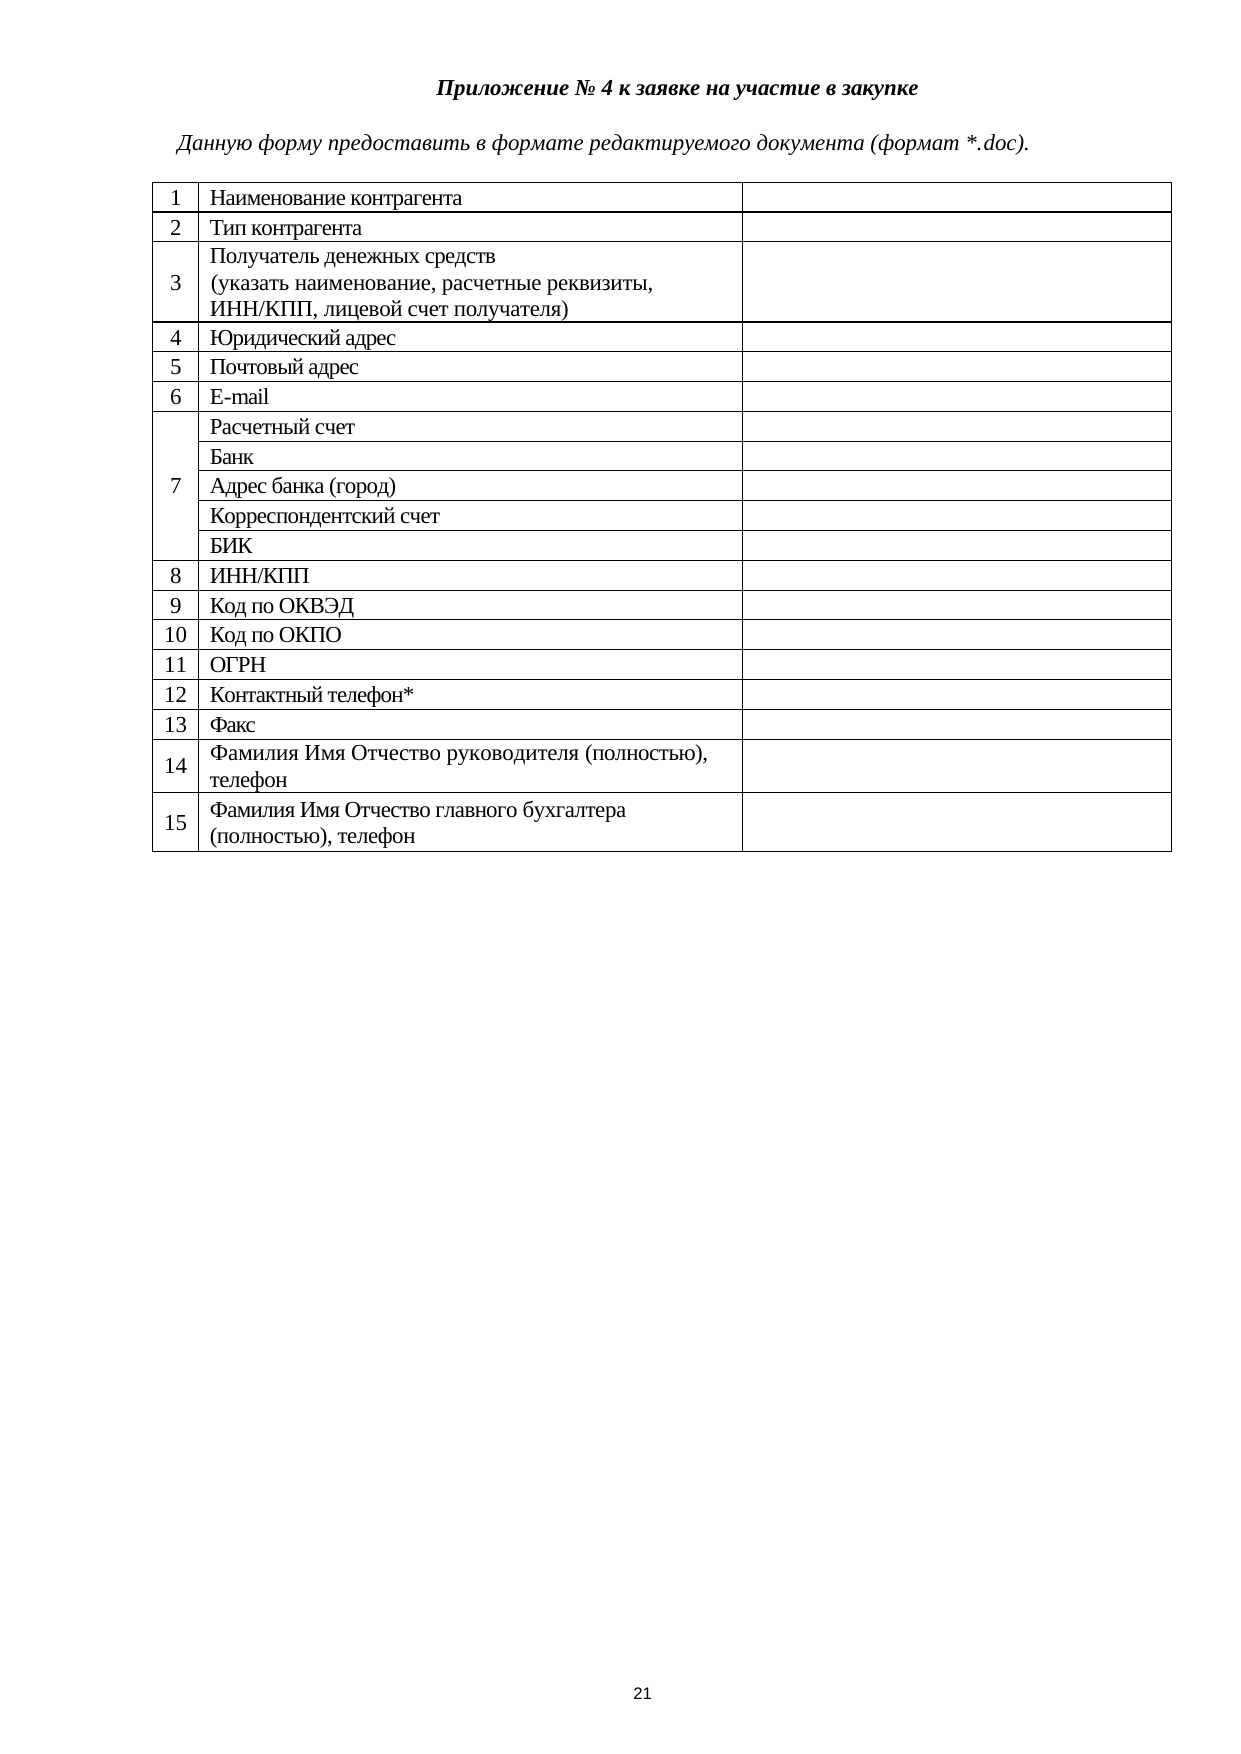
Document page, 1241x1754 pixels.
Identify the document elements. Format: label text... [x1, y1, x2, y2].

table_cell 10 [153, 620, 198, 649]
table_cell 5 [153, 352, 198, 381]
table_cell [743, 561, 1171, 589]
text Приложение № 4 к заявке на участие в закупке [118, 74, 1167, 100]
table_cell [743, 793, 1171, 851]
table_header Наименование контрагента [199, 183, 742, 211]
table_cell 8 [153, 561, 198, 589]
table_cell Расчетный счет [199, 412, 742, 441]
table_cell БИК [199, 531, 742, 560]
table_header [743, 183, 1171, 211]
table_cell [743, 710, 1171, 738]
table_cell [743, 412, 1171, 441]
table_cell ОГРН [199, 650, 742, 679]
table_cell Код по ОКПО [199, 620, 742, 649]
table_cell 4 [153, 323, 198, 351]
table_cell 3 [153, 242, 198, 321]
table_header 1 [153, 183, 198, 211]
table_cell 7 [153, 412, 198, 560]
table_cell [743, 382, 1171, 411]
table_cell [743, 471, 1171, 500]
table_cell Банк [199, 442, 742, 470]
table_cell [743, 442, 1171, 470]
table_cell [743, 531, 1171, 560]
table_cell Адрес банка (город) [199, 471, 742, 500]
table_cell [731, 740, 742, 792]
table_cell ИНН/КПП [199, 561, 742, 589]
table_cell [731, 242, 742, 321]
table_cell [743, 323, 1171, 351]
table_cell Фамилия Имя Отчество главного бухгалтера (полностью), телефон [199, 793, 742, 851]
table_cell 11 [153, 650, 198, 679]
table_cell 2 [153, 213, 198, 241]
table_cell 14 [153, 740, 198, 792]
table_cell [743, 501, 1171, 530]
table_cell Юридический адрес [199, 323, 742, 351]
table_cell Контактный телефон* [199, 680, 742, 709]
table_cell 6 [153, 382, 198, 411]
table_cell E-mail [199, 382, 742, 411]
table_cell [743, 620, 1171, 649]
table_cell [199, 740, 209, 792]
text Данную форму предоставить в формате редактируемого документа (формат *.doc). [118, 129, 1167, 155]
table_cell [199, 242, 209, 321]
table_cell Факс [199, 710, 742, 738]
table_cell 15 [153, 793, 198, 851]
table_cell Код по ОКВЭД [199, 591, 742, 619]
table_cell [743, 680, 1171, 709]
table_cell [743, 740, 1171, 792]
table_cell 12 [153, 680, 198, 709]
table_cell Корреспондентский счет [199, 501, 742, 530]
table_cell Тип контрагента [199, 213, 742, 241]
table_cell [743, 352, 1171, 381]
table_cell 13 [153, 710, 198, 738]
table_cell [743, 591, 1171, 619]
table_cell [743, 213, 1171, 241]
table_cell [743, 242, 1171, 321]
table_cell 9 [153, 591, 198, 619]
table_cell Почтовый адрес [199, 352, 742, 381]
table_cell [743, 650, 1171, 679]
